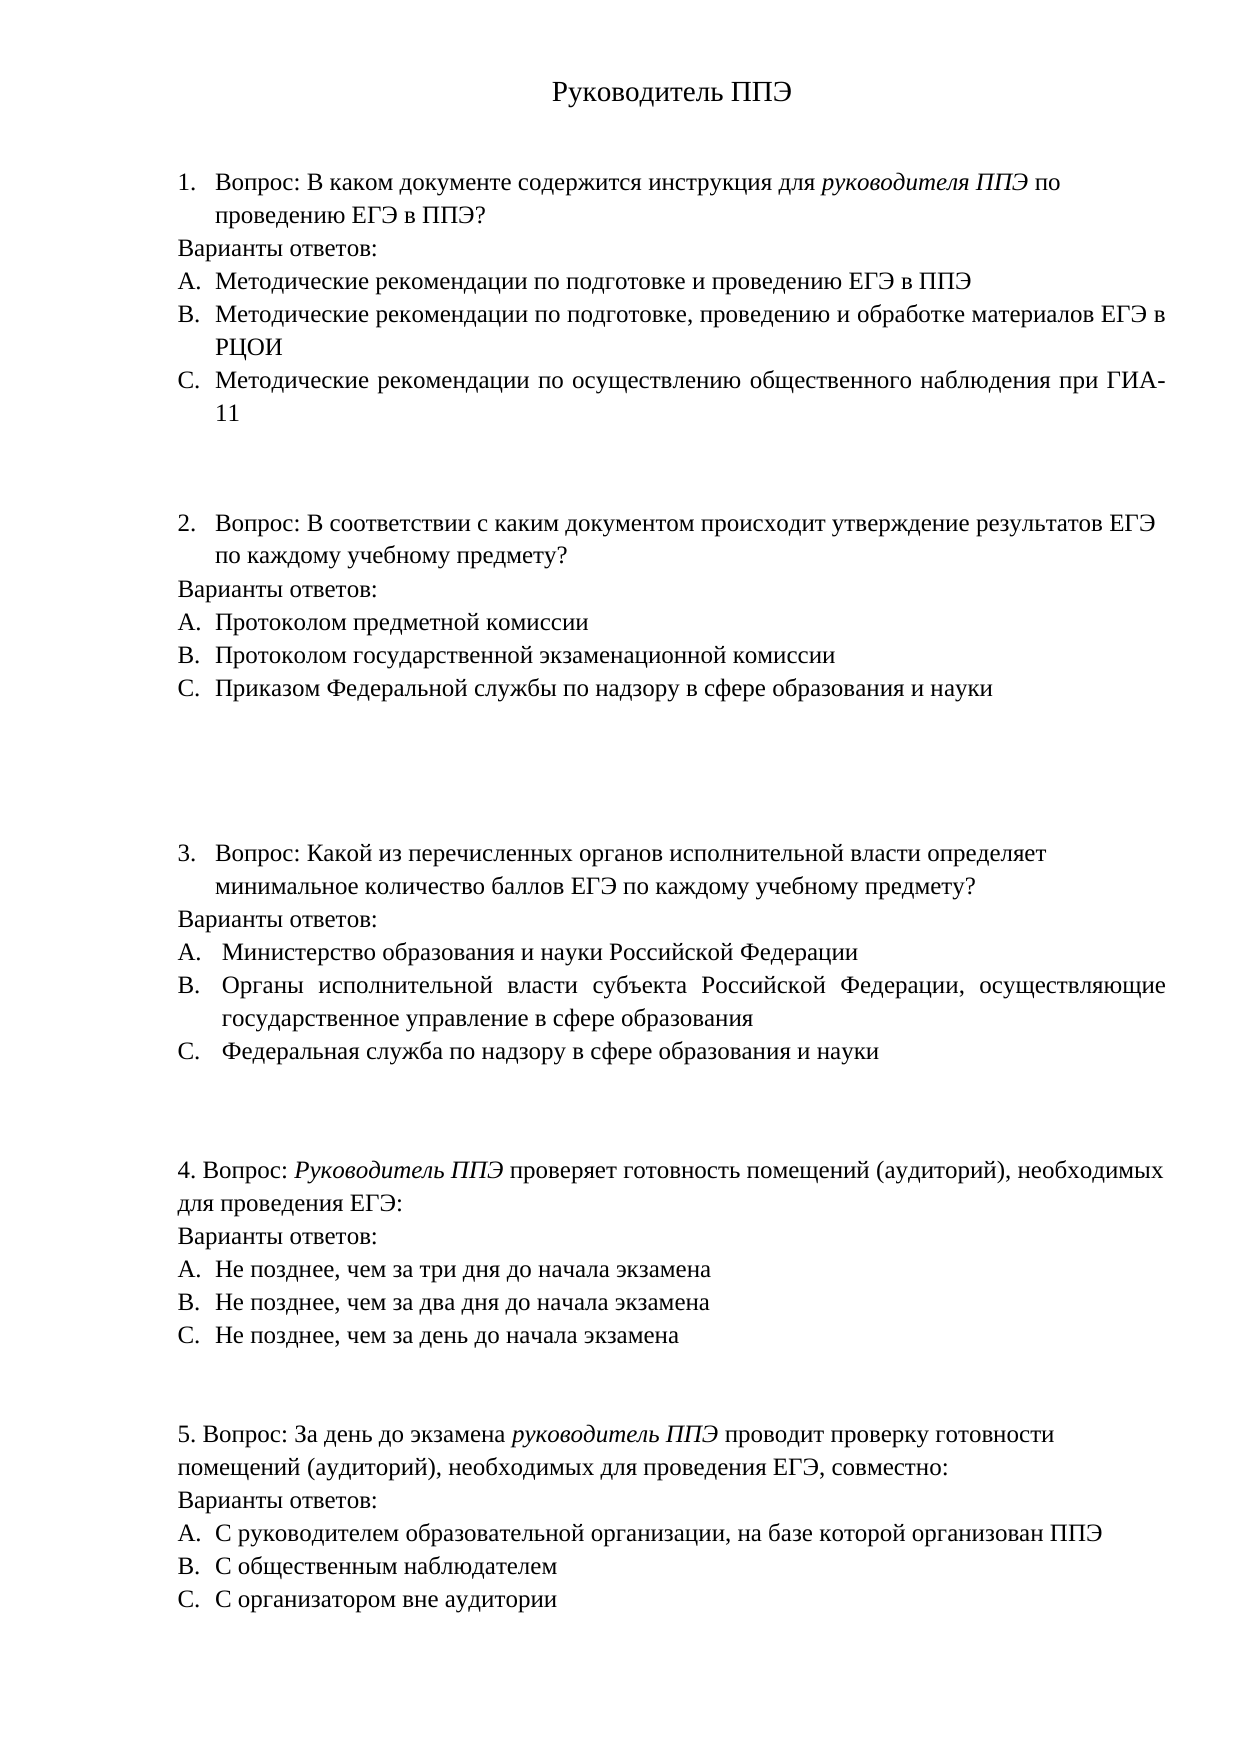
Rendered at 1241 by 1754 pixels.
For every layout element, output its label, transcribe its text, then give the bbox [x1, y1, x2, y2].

text 4. Вопрос: Руководитель ППЭ проверяет готовность помещений (аудиторий), необходимых для проведения ЕГЭ: [177, 1155, 1167, 1217]
list Министерство образования и науки Российской Федерации [177, 937, 1167, 966]
list С руководителем образовательной организации, на базе которой организован ППЭ [177, 1518, 1167, 1547]
list Протоколом предметной комиссии [177, 607, 1167, 635]
text 5. Вопрос: За день до экзамена руководитель ППЭ проводит проверку готовности помещений (аудиторий), необходимых для проведения ЕГЭ, совместно: [177, 1419, 1167, 1481]
list Органы исполнительной власти субъекта Российской Федерации, осуществляющие государственное управление в сфере образования [177, 970, 1167, 1032]
list Приказом Федеральной службы по надзору в сфере образования и науки [177, 673, 1167, 701]
list Методические рекомендации по подготовке, проведению и обработке материалов ЕГЭ в РЦОИ [177, 299, 1167, 361]
list Протоколом государственной экзаменационной комиссии [177, 640, 1167, 668]
list С общественным наблюдателем [177, 1551, 1167, 1580]
text Варианты ответов: [177, 1221, 1167, 1250]
list Не позднее, чем за три дня до начала экзамена [177, 1254, 1167, 1283]
list Вопрос: Какой из перечисленных органов исполнительной власти определяет минимальное количество баллов ЕГЭ по каждому учебному предмету? [177, 838, 1167, 899]
text Варианты ответов: [177, 1485, 1167, 1514]
list Федеральная служба по надзору в сфере образования и науки [177, 1036, 1167, 1065]
text Варианты ответов: [177, 574, 1167, 602]
list Методические рекомендации по осуществлению общественного наблюдения при ГИА-11 [177, 365, 1167, 427]
list Методические рекомендации по подготовке и проведению ЕГЭ в ППЭ [177, 266, 1167, 295]
text Варианты ответов: [177, 904, 1167, 933]
list Вопрос: В соответствии с каким документом происходит утверждение результатов ЕГЭ по каждому учебному предмету? [177, 508, 1167, 569]
text Варианты ответов: [177, 233, 1167, 262]
list Не позднее, чем за день до начала экзамена [177, 1320, 1167, 1349]
list Вопрос: В каком документе содержится инструкция для руководителя ППЭ по проведению ЕГЭ в ППЭ? [177, 167, 1167, 229]
list Не позднее, чем за два дня до начала экзамена [177, 1287, 1167, 1316]
list С организатором вне аудитории [177, 1584, 1167, 1613]
text Руководитель ППЭ [177, 74, 1167, 107]
